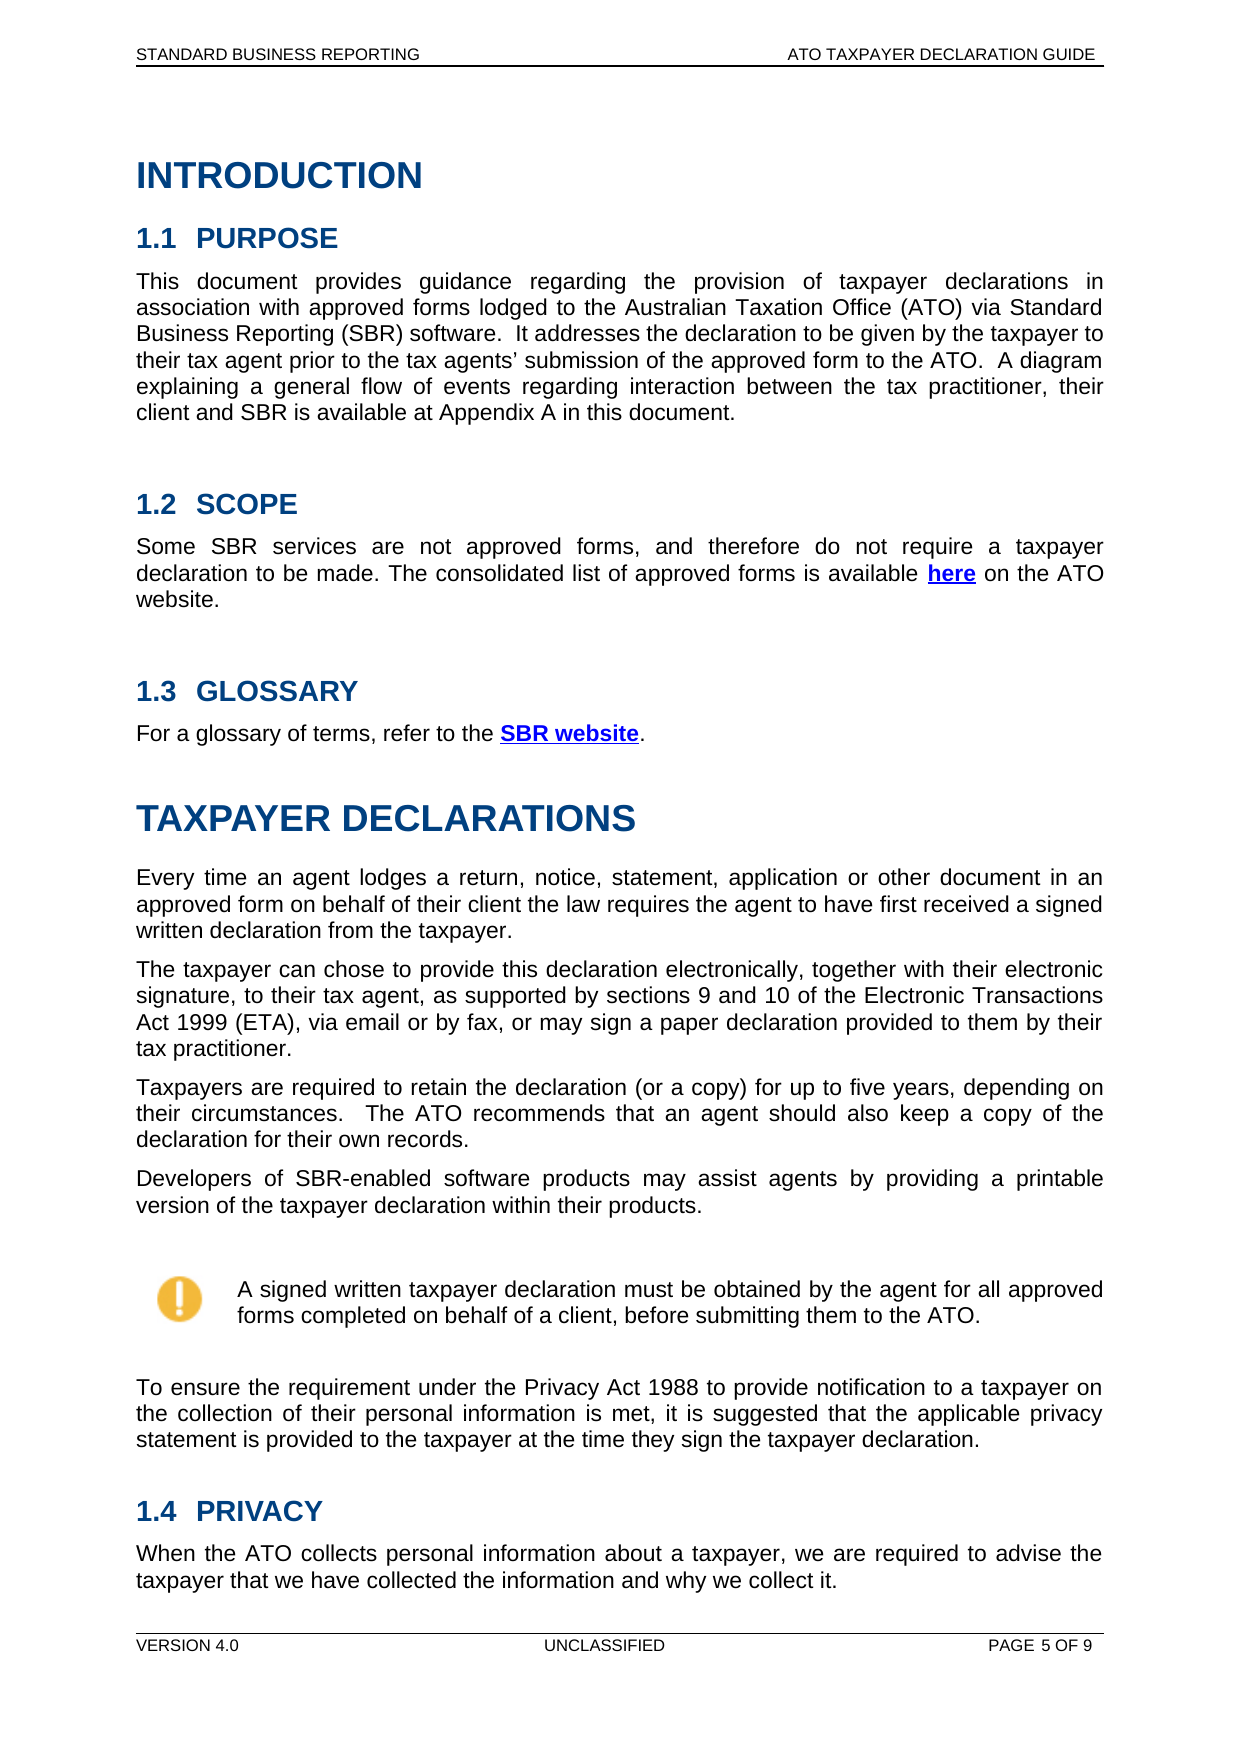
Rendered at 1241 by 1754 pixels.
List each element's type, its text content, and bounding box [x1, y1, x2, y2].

text This document provides guidance regarding the provision of taxpayer declarations in association with approved forms lodged to the Australian Taxation Office (ATO) via Standard Business Reporting (SBR) software. It addresses the declaration to be given by the taxpayer to their tax agent prior to the tax agents’ submission of the approved form to the ATO. A diagram explaining a general flow of events regarding interaction between the tax practitioner, their client and SBR is available at Appendix A in this document. [136, 268, 1104, 426]
text To ensure the requirement under the Privacy Act 1988 to provide notification to a taxpayer on the collection of their personal information is met, it is suggested that the applicable privacy statement is provided to the taxpayer at the time they sign the taxpayer declaration. [136, 1373, 1104, 1452]
subtitle Scope [136, 487, 1104, 521]
text Developers of SBR-enabled software products may assist agents by providing a printable version of the taxpayer declaration within their products. [136, 1165, 1104, 1218]
subtitle Introduction [136, 153, 1104, 197]
text Some SBR services are not approved forms, and therefore do not require a taxpayer declaration to be made. The consolidated list of approved forms is available here on the ATO website. [136, 533, 1104, 612]
table_header [151, 1269, 231, 1334]
subtitle Glossary [136, 674, 1104, 707]
subtitle Privacy [136, 1494, 1104, 1528]
text Every time an agent lodges a return, notice, statement, application or other document in an approved form on behalf of their client the law requires the agent to have first received a signed written declaration from the taxpayer. [136, 864, 1104, 943]
subtitle Purpose [136, 222, 1104, 255]
text For a glossary of terms, refer to the SBR website. [136, 720, 1104, 746]
text When the ATO collects personal information about a taxpayer, we are required to advise the taxpayer that we have collected the information and why we collect it. [136, 1540, 1104, 1593]
text The taxpayer can chose to provide this declaration electronically, together with their electronic signature, to their tax agent, as supported by sections 9 and 10 of the Electronic Transactions Act 1999 (ETA), via email or by fax, or may sign a paper declaration provided to them by their tax practitioner. [136, 956, 1104, 1061]
table_header A signed written taxpayer declaration must be obtained by the agent for all approved forms completed on behalf of a client, before submitting them to the ATO. [231, 1269, 1110, 1334]
picture [156, 1275, 204, 1324]
subtitle Taxpayer declarations [136, 796, 1104, 839]
text Taxpayers are required to retain the declaration (or a copy) for up to five years, depending on their circumstances. The ATO recommends that an agent should also keep a copy of the declaration for their own records. [136, 1074, 1104, 1153]
